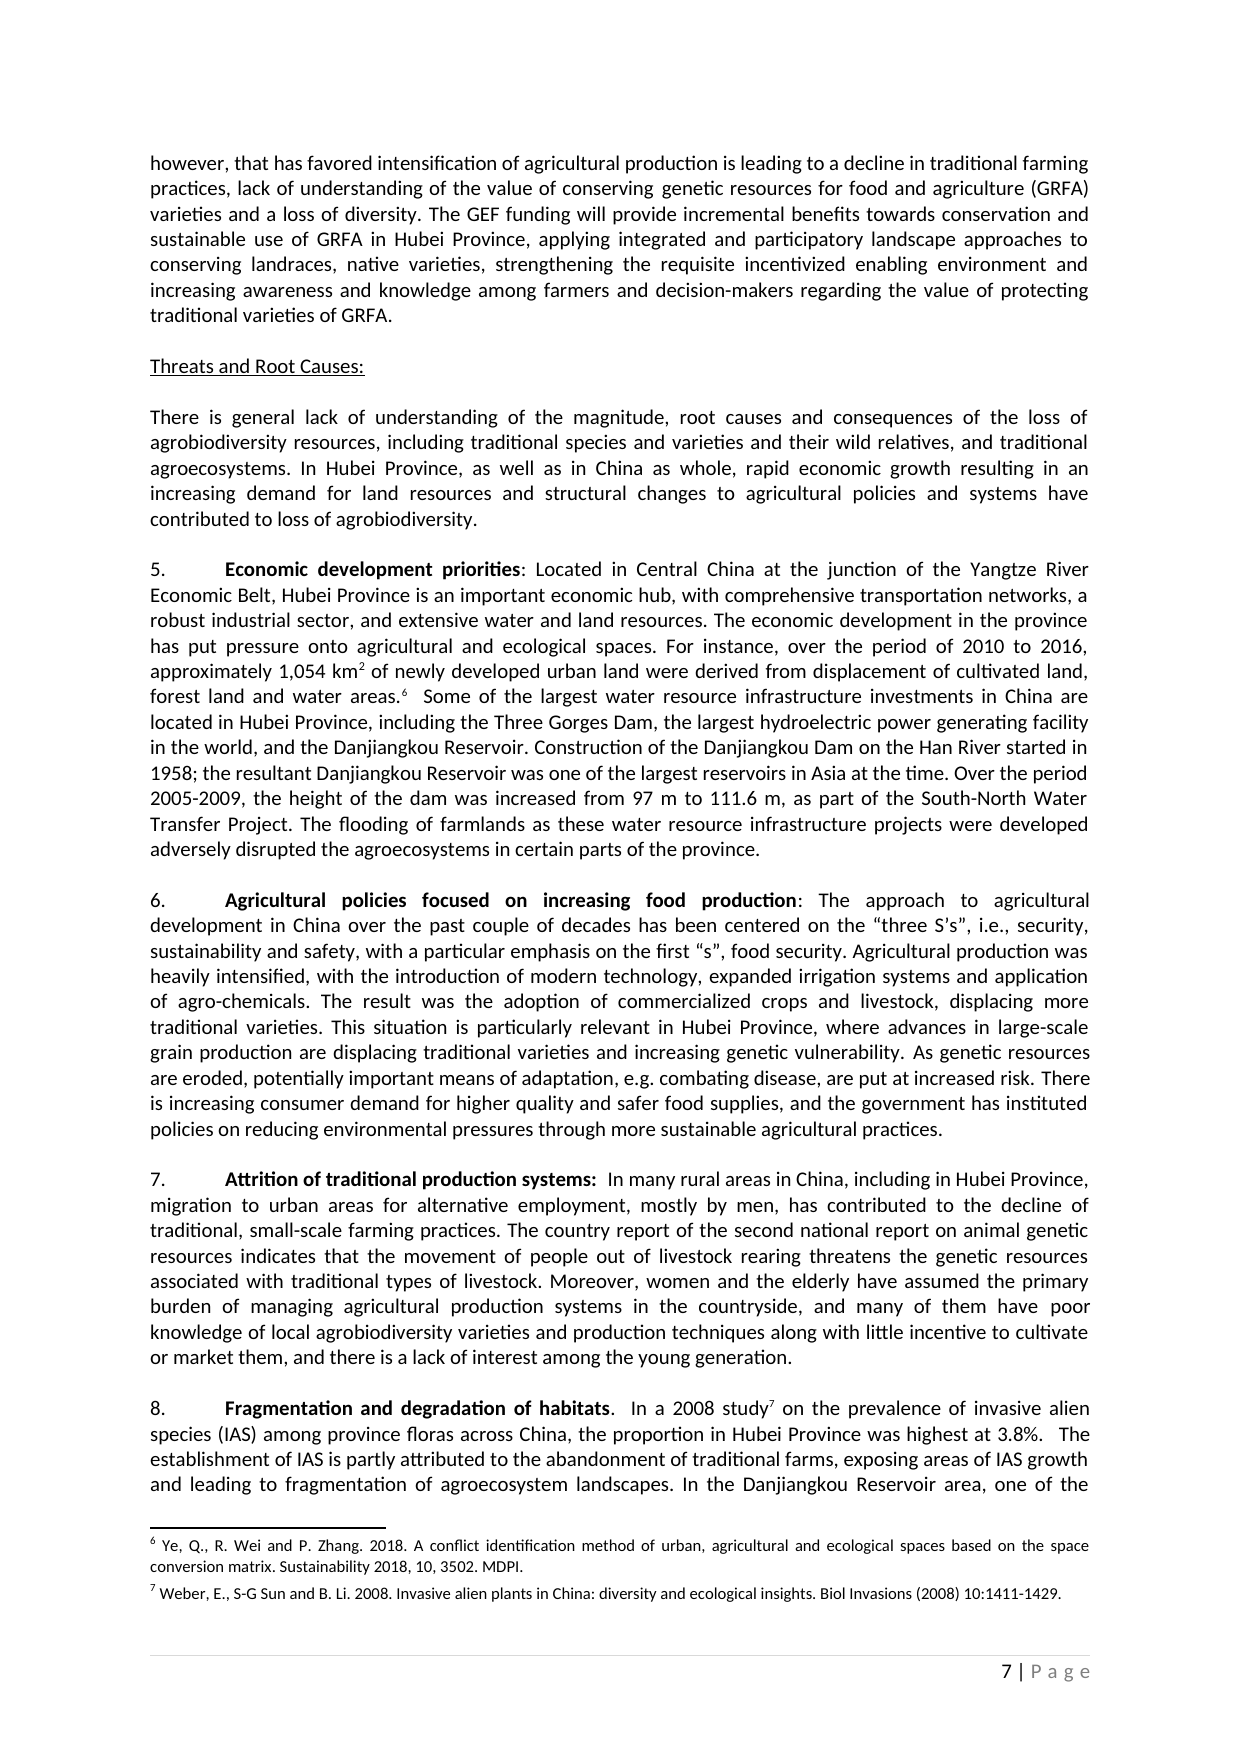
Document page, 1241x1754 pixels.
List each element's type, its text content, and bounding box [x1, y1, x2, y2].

list Attrition of traditional production systems: In many rural areas in China, including in Hubei Province, migration to urban areas for alternative employment, mostly by men, has contributed to the decline of traditional, small-scale farming practices. The country report of the second national report on animal genetic resources indicates that the movement of people out of livestock rearing threatens the genetic resources associated with traditional types of livestock. Moreover, women and the elderly have assumed the primary burden of managing agricultural production systems in the countryside, and many of them have poor knowledge of local agrobiodiversity varieties and production techniques along with little incentive to cultivate or market them, and there is a lack of interest among the young generation. [150, 1167, 1090, 1370]
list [150, 150, 1090, 328]
text There is general lack of understanding of the magnitude, root causes and consequences of the loss of agrobiodiversity resources, including traditional species and varieties and their wild relatives, and traditional agroecosystems. In Hubei Province, as well as in China as whole, rapid economic growth resulting in an increasing demand for land resources and structural changes to agricultural policies and systems have contributed to loss of agrobiodiversity. [150, 404, 1090, 531]
list Agricultural policies focused on increasing food production: The approach to agricultural development in China over the past couple of decades has been centered on the “three S’s”, i.e., security, sustainability and safety, with a particular emphasis on the first “s”, food security. Agricultural production was heavily intensified, with the introduction of modern technology, expanded irrigation systems and application of agro-chemicals. The result was the adoption of commercialized crops and livestock, displacing more traditional varieties. This situation is particularly relevant in Hubei Province, where advances in large-scale grain production are displacing traditional varieties and increasing genetic vulnerability. As genetic resources are eroded, potentially important means of adaptation, e.g. combating disease, are put at increased risk. There is increasing consumer demand for higher quality and safer food supplies, and the government has instituted policies on reducing environmental pressures through more sustainable agricultural practices. [150, 887, 1090, 1141]
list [150, 1395, 1090, 1497]
list Economic development priorities: Located in Central China at the junction of the Yangtze River Economic Belt, Hubei Province is an important economic hub, with comprehensive transportation networks, a robust industrial sector, and extensive water and land resources. The economic development in the province has put pressure onto agricultural and ecological spaces. For instance, over the period of 2010 to 2016, approximately 1,054 km2 of newly developed urban land were derived from displacement of cultivated land, forest land and water areas. Some of the largest water resource infrastructure investments in China are located in Hubei Province, including the Three Gorges Dam, the largest hydroelectric power generating facility in the world, and the Danjiangkou Reservoir. Construction of the Danjiangkou Dam on the Han River started in 1958; the resultant Danjiangkou Reservoir was one of the largest reservoirs in Asia at the time. Over the period 2005-2009, the height of the dam was increased from 97 m to 111.6 m, as part of the South-North Water Transfer Project. The flooding of farmlands as these water resource infrastructure projects were developed adversely disrupted the agroecosystems in certain parts of the province. [150, 557, 1090, 862]
text Threats and Root Causes: [150, 353, 1090, 379]
